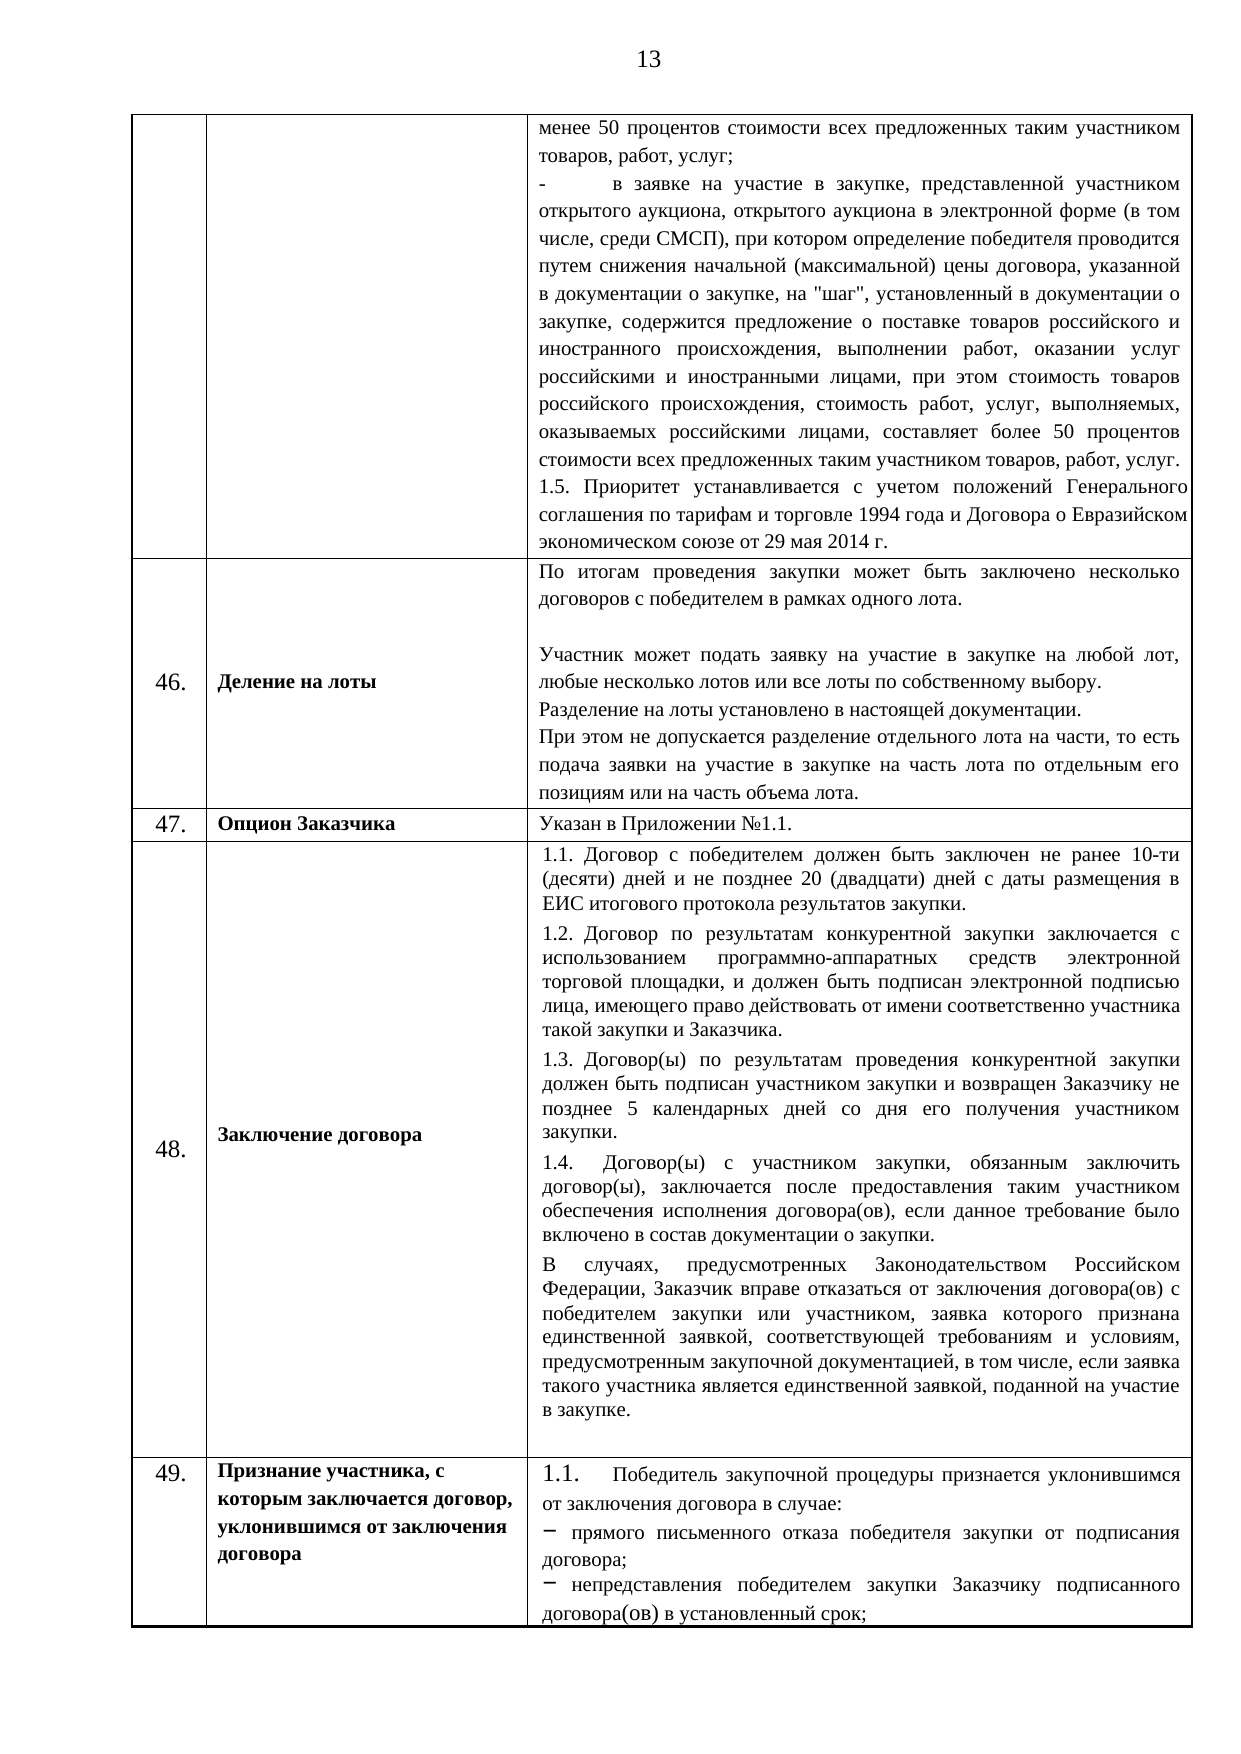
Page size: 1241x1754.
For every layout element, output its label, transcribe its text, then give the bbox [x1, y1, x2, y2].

table_cell Заключение договора [207, 842, 527, 1457]
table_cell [207, 115, 527, 558]
table_cell [133, 842, 206, 1457]
table_cell [133, 809, 206, 841]
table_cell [207, 1458, 527, 1625]
table_cell Указан в Приложении №1.1. [528, 809, 1191, 841]
table_cell [133, 115, 206, 558]
table_cell Деление на лоты [207, 559, 527, 808]
table_cell [133, 559, 206, 808]
table_cell По итогам проведения закупки может быть заключено несколько договоров с победителем в рамках одного лота. Участник может подать заявку на участие в закупке на любой лот, любые несколько лотов или все лоты по собственному выбору. Разделение на лоты установлено в настоящей документации. При этом не допускается разделение отдельного лота на части, то есть подача заявки на участие в закупке на часть лота по отдельным его позициям или на часть объема лота. [528, 559, 1191, 808]
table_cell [528, 115, 1191, 558]
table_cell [528, 1458, 1191, 1625]
table_cell [133, 1458, 206, 1625]
table_cell Договор с победителем должен быть заключен не ранее 10-ти (десяти) дней и не позднее 20 (двадцати) дней с даты размещения в ЕИС итогового протокола результатов закупки. Договор по результатам конкурентной закупки заключается с использованием программно-аппаратных средств электронной торговой площадки, и должен быть подписан электронной подписью лица, имеющего право действовать от имени соответственно участника такой закупки и Заказчика. Договор(ы) по результатам проведения конкурентной закупки должен быть подписан участником закупки и возвращен Заказчику не позднее 5 календарных дней со дня его получения участником закупки. Договор(ы) с участником закупки, обязанным заключить договор(ы), заключается после предоставления таким участником обеспечения исполнения договора(ов), если данное требование было включено в состав документации о закупки. В случаях, предусмотренных Законодательством Российском Федерации, Заказчик вправе отказаться от заключения договора(ов) с победителем закупки или участником, заявка которого признана единственной заявкой, соответствующей требованиям и условиям, предусмотренным закупочной документацией, в том числе, если заявка такого участника является единственной заявкой, поданной на участие в закупке. [528, 842, 1191, 1457]
table_cell Опцион Заказчика [207, 809, 527, 841]
